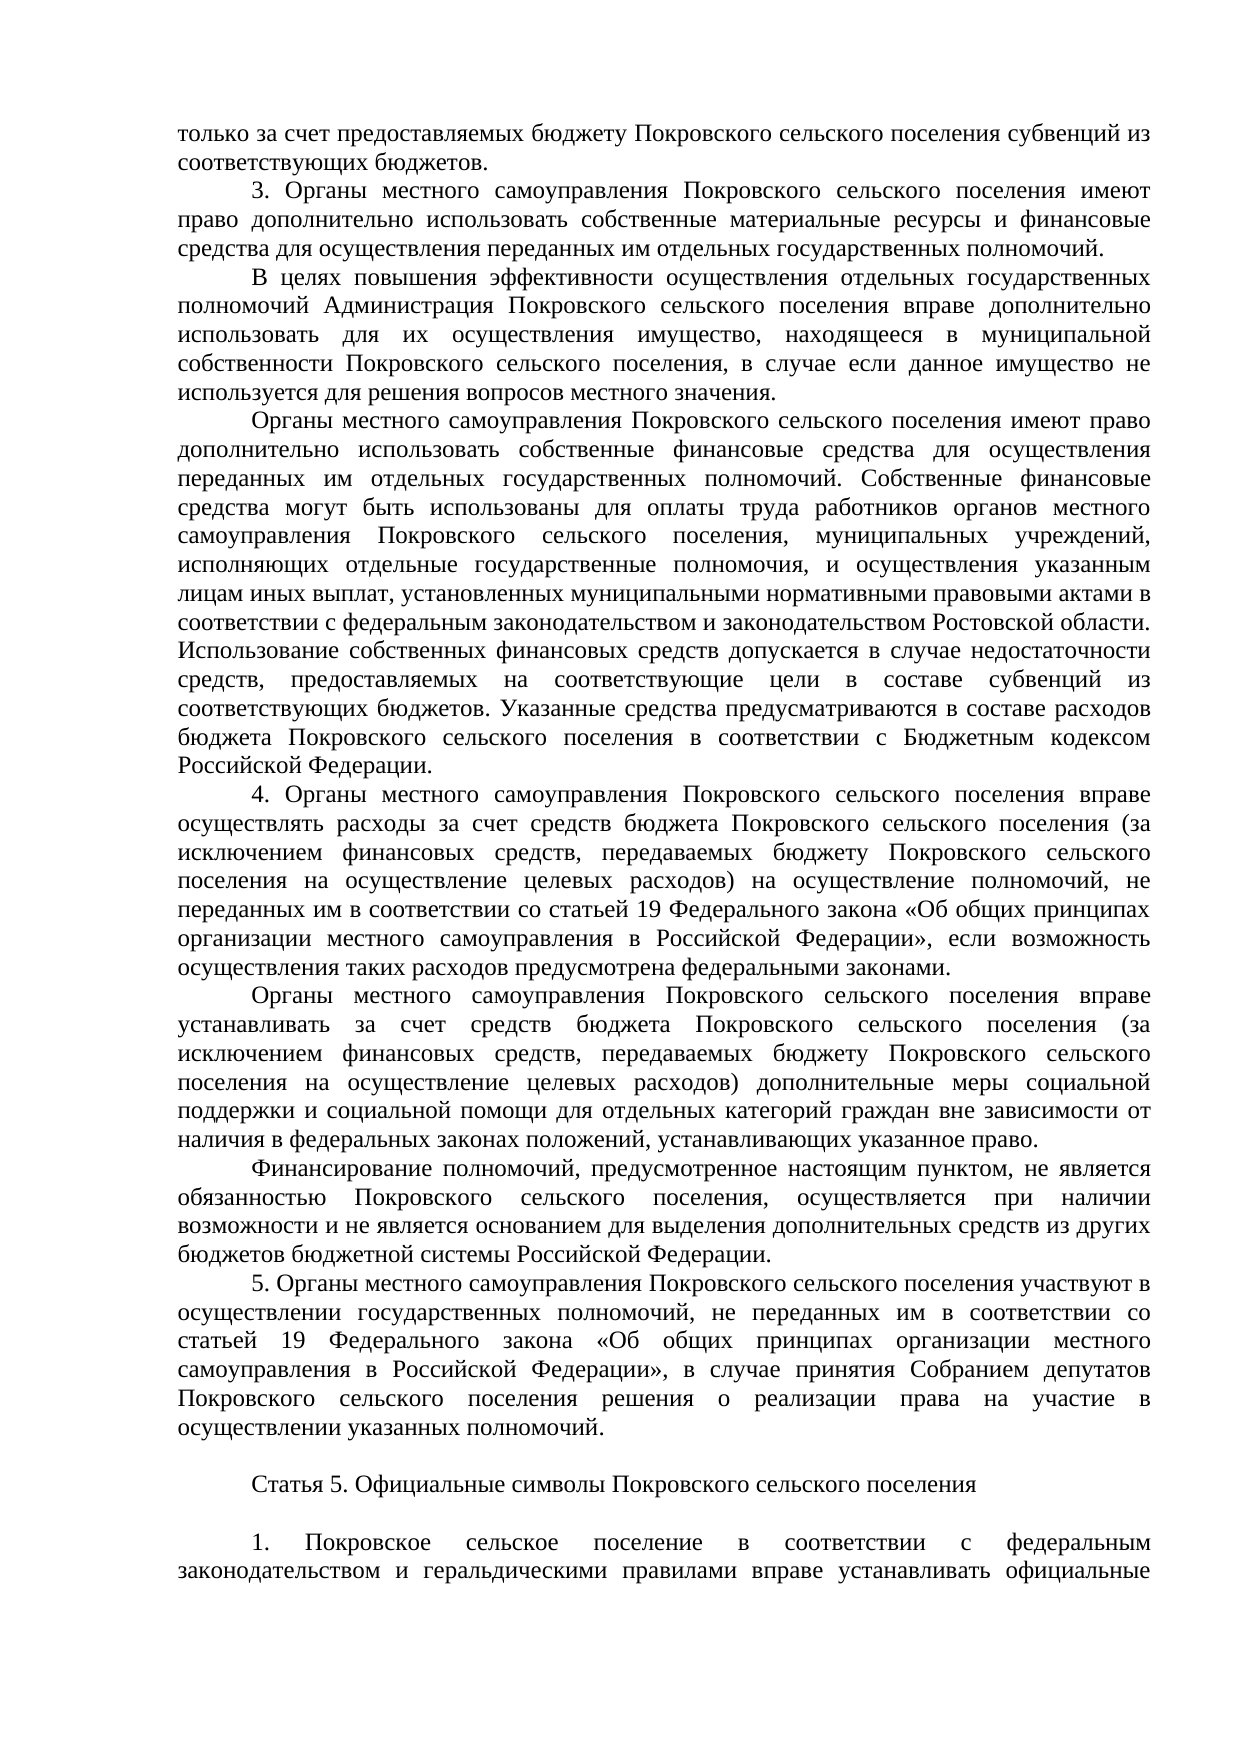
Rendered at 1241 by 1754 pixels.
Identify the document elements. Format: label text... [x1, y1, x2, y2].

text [177, 118, 1152, 176]
text Статья 5. Официальные символы Покровского сельского поселения [177, 1469, 1152, 1498]
text 4. Органы местного самоуправления Покровского сельского поселения вправе осуществлять расходы за счет средств бюджета Покровского сельского поселения (за исключением финансовых средств, передаваемых бюджету Покровского сельского поселения на осуществление целевых расходов) на осуществление полномочий, не переданных им в соответствии со статьей 19 Федерального закона «Об общих принципах организации местного самоуправления в Российской Федерации», если возможность осуществления таких расходов предусмотрена федеральными законами. [177, 779, 1152, 981]
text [177, 1527, 1152, 1584]
text Органы местного самоуправления Покровского сельского поселения вправе устанавливать за счет средств бюджета Покровского сельского поселения (за исключением финансовых средств, передаваемых бюджету Покровского сельского поселения на осуществление целевых расходов) дополнительные меры социальной поддержки и социальной помощи для отдельных категорий граждан вне зависимости от наличия в федеральных законах положений, устанавливающих указанное право. [177, 981, 1152, 1153]
text 3. Органы местного самоуправления Покровского сельского поселения имеют право дополнительно использовать собственные материальные ресурсы и финансовые средства для осуществления переданных им отдельных государственных полномочий. [177, 176, 1152, 262]
text 5. Органы местного самоуправления Покровского сельского поселения участвуют в осуществлении государственных полномочий, не переданных им в соответствии со статьей 19 Федерального закона «Об общих принципах организации местного самоуправления в Российской Федерации», в случае принятия Собранием депутатов Покровского сельского поселения решения о реализации права на участие в осуществлении указанных полномочий. [177, 1268, 1152, 1441]
text Органы местного самоуправления Покровского сельского поселения имеют право дополнительно использовать собственные финансовые средства для осуществления переданных им отдельных государственных полномочий. Собственные финансовые средства могут быть использованы для оплаты труда работников органов местного самоуправления Покровского сельского поселения, муниципальных учреждений, исполняющих отдельные государственные полномочия, и осуществления указанным лицам иных выплат, установленных муниципальными нормативными правовыми актами в соответствии с федеральным законодательством и законодательством Ростовской области. Использование собственных финансовых средств допускается в случае недостаточности средств, предоставляемых на соответствующие цели в составе субвенций из соответствующих бюджетов. Указанные средства предусматриваются в составе расходов бюджета Покровского сельского поселения в соответствии с Бюджетным кодексом Российской Федерации. [177, 406, 1152, 779]
text Финансирование полномочий, предусмотренное настоящим пунктом, не является обязанностью Покровского сельского поселения, осуществляется при наличии возможности и не является основанием для выделения дополнительных средств из других бюджетов бюджетной системы Российской Федерации. [177, 1153, 1152, 1268]
text В целях повышения эффективности осуществления отдельных государственных полномочий Администрация Покровского сельского поселения вправе дополнительно использовать для их осуществления имущество, находящееся в муниципальной собственности Покровского сельского поселения, в случае если данное имущество не используется для решения вопросов местного значения. [177, 262, 1152, 406]
